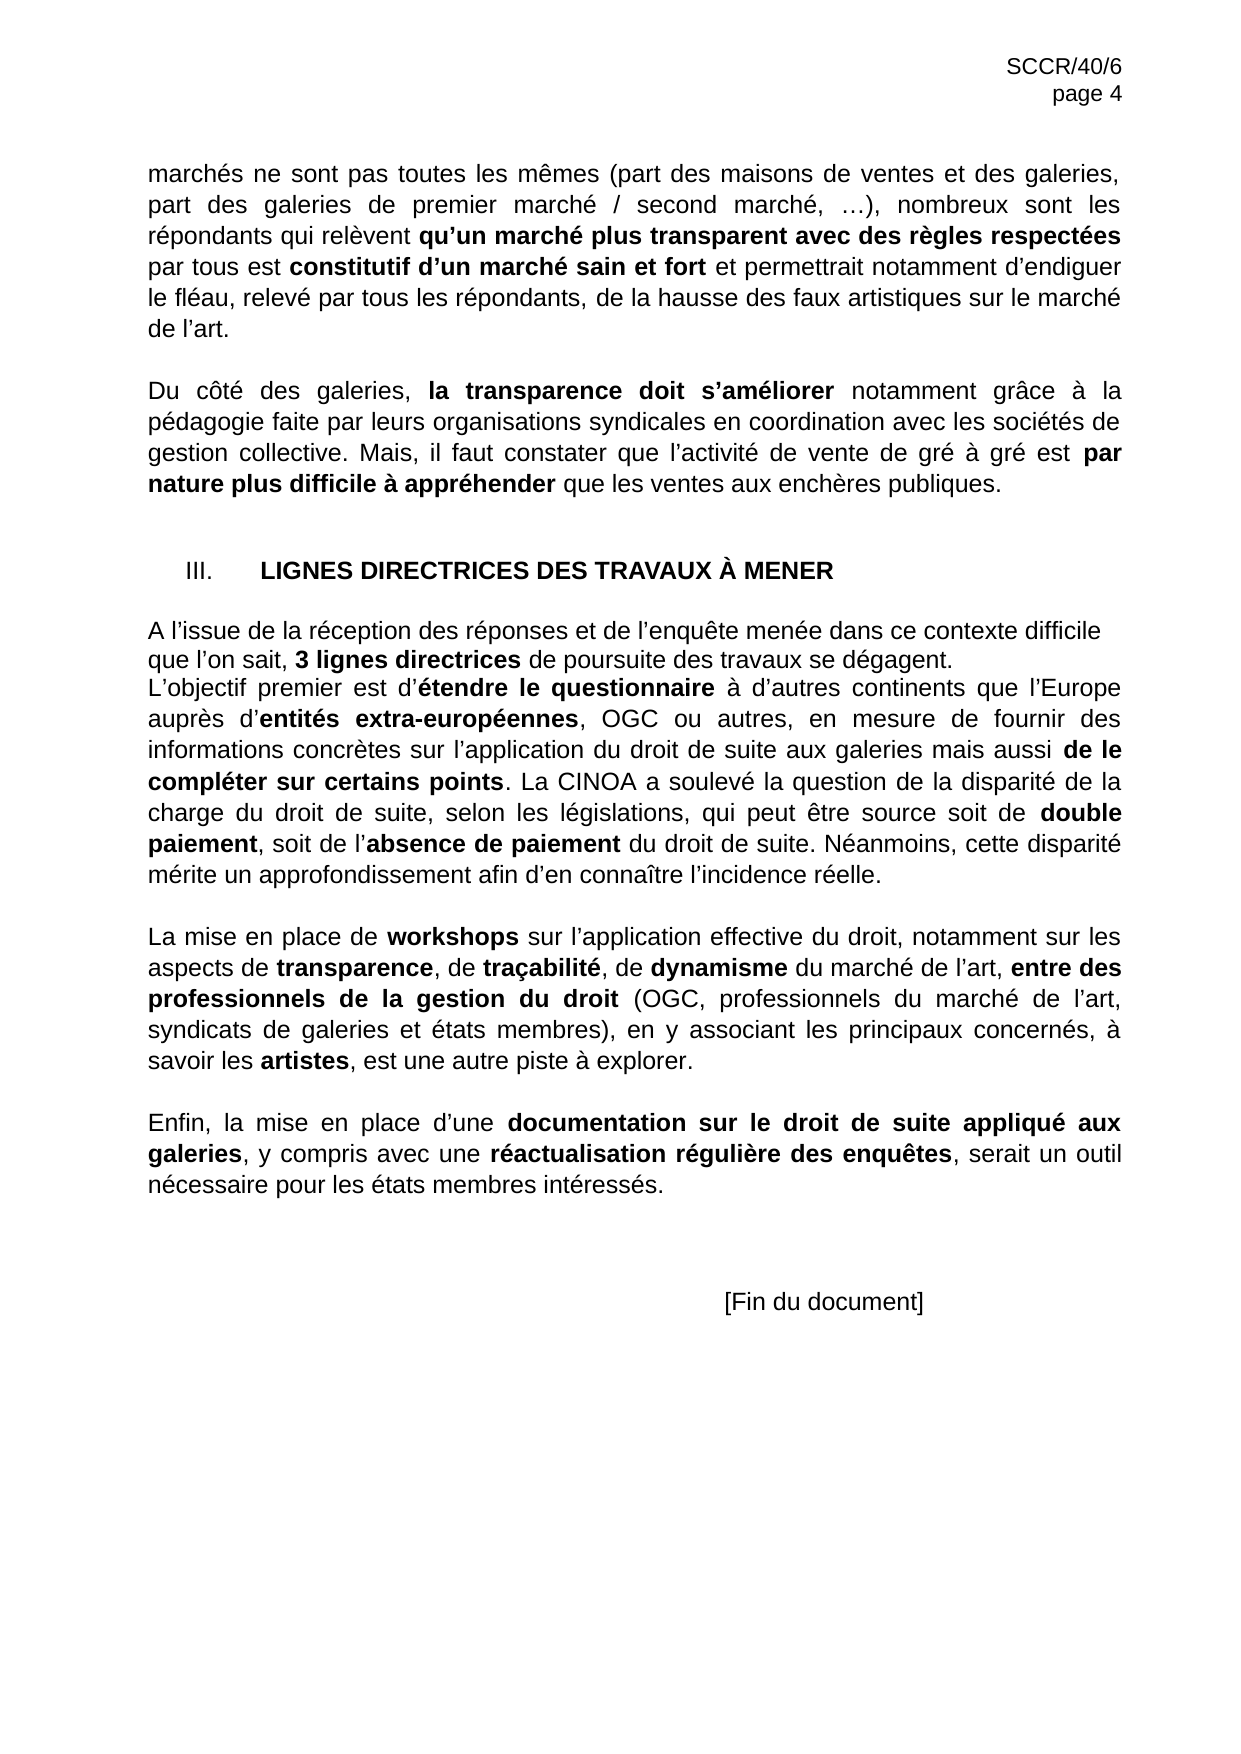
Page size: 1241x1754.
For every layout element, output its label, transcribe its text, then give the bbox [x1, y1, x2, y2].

text [Fin du document] [724, 1287, 1122, 1316]
list Enfin, la mise en place d’une documentation sur le droit de suite appliqué aux galeries, y compris avec une réactualisation régulière des enquêtes, serait un outil nécessaire pour les états membres intéressés. [148, 1108, 1122, 1199]
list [148, 158, 1122, 342]
subtitle Lignes directrices des travaux à mener [185, 556, 1122, 585]
list Du côté des galeries, la transparence doit s’améliorer notamment grâce à la pédagogie faite par leurs organisations syndicales en coordination avec les sociétés de gestion collective. Mais, il faut constater que l’activité de vente de gré à gré est par nature plus difficile à appréhender que les ventes aux enchères publiques. [148, 376, 1122, 498]
text A l’issue de la réception des réponses et de l’enquête menée dans ce contexte difficile que l’on sait, 3 lignes directrices de poursuite des travaux se dégagent. [148, 616, 1122, 673]
list L’objectif premier est d’étendre le questionnaire à d’autres continents que l’Europe auprès d’entités extra-européennes, OGC ou autres, en mesure de fournir des informations concrètes sur l’application du droit de suite aux galeries mais aussi de le compléter sur certains points. La CINOA a soulevé la question de la disparité de la charge du droit de suite, selon les législations, qui peut être source soit de double paiement, soit de l’absence de paiement du droit de suite. Néanmoins, cette disparité mérite un approfondissement afin d’en connaître l’incidence réelle. [148, 673, 1122, 888]
list La mise en place de workshops sur l’application effective du droit, notamment sur les aspects de transparence, de traçabilité, de dynamisme du marché de l’art, entre des professionnels de la gestion du droit (OGC, professionnels du marché de l’art, syndicats de galeries et états membres), en y associant les principaux concernés, à savoir les artistes, est une autre piste à explorer. [148, 922, 1122, 1074]
